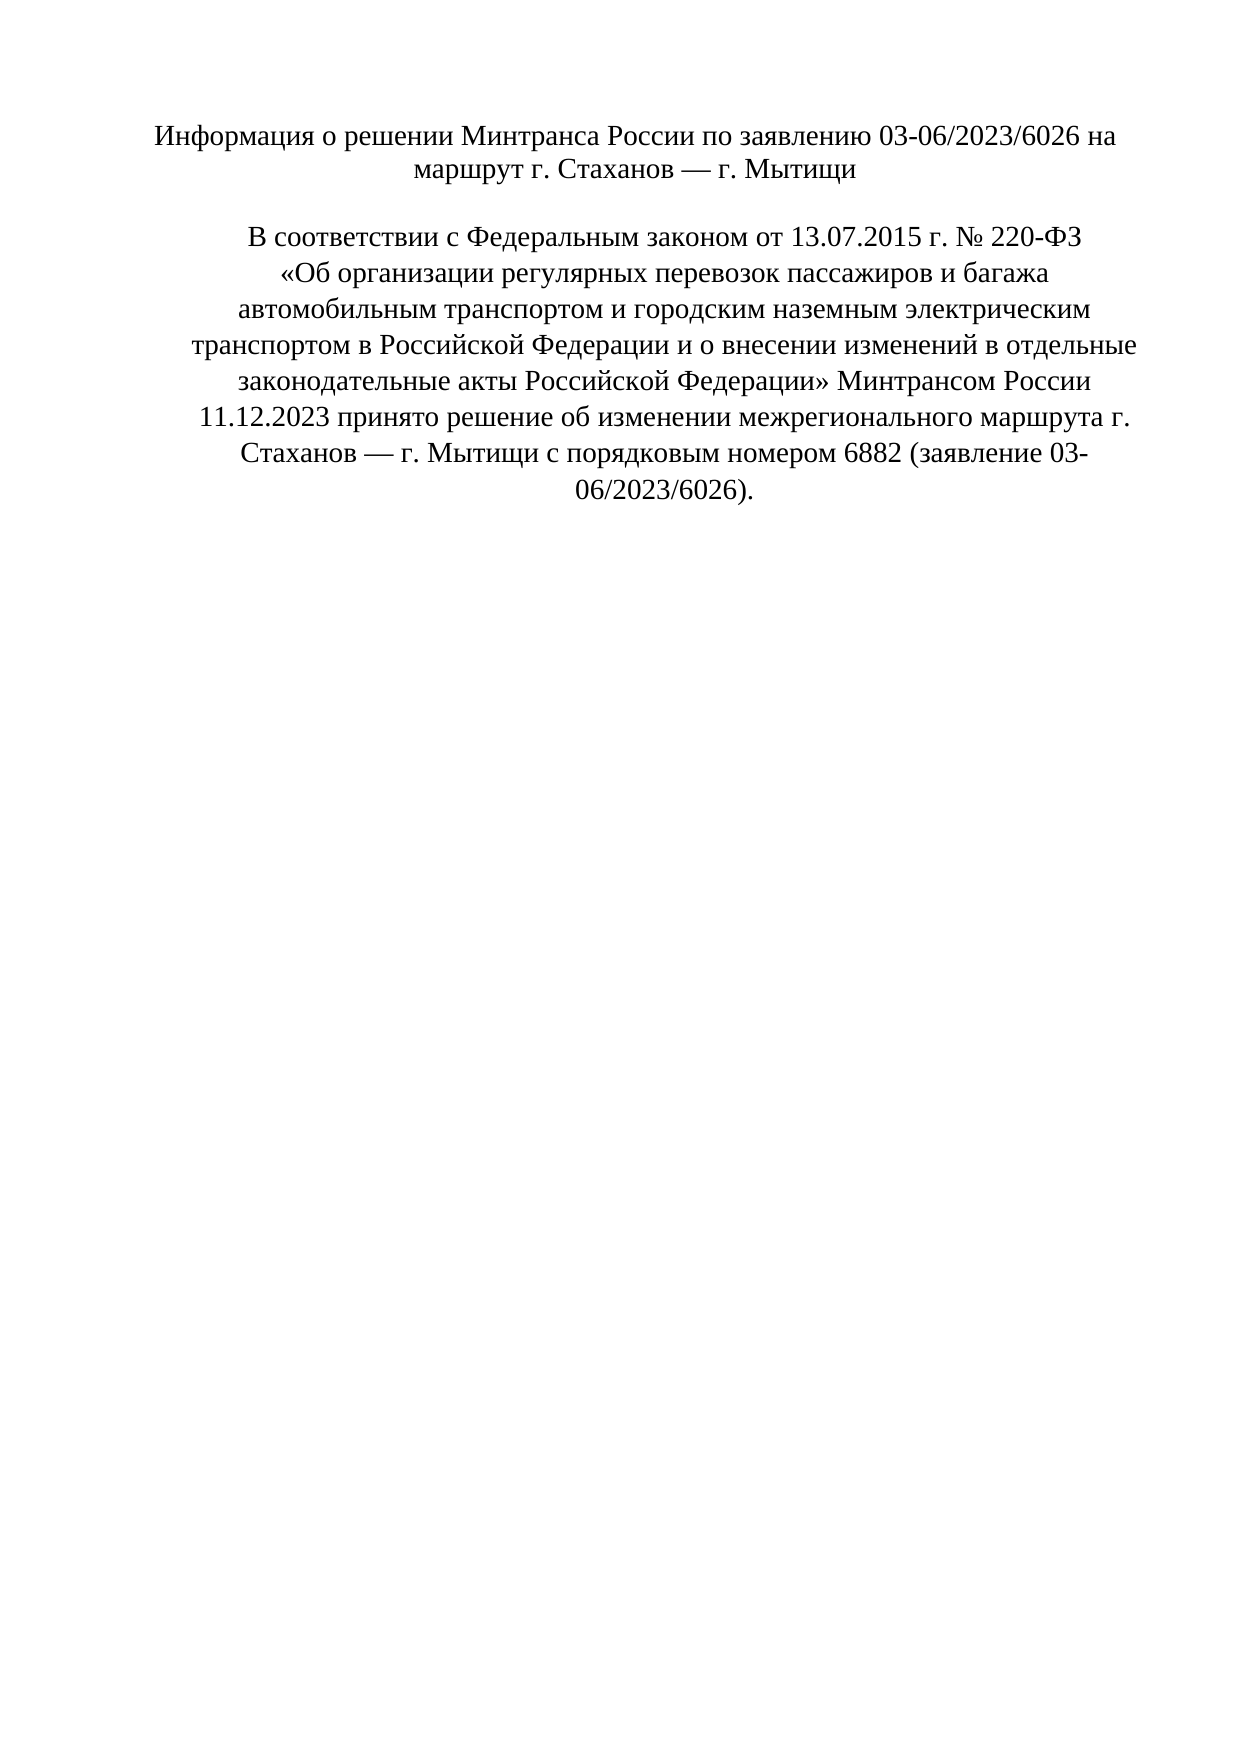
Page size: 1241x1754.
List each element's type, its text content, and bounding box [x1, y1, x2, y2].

text Информация о решении Минтранса России по заявлению 03-06/2023/6026 на маршрут г. Стаханов — г. Мытищи [118, 118, 1152, 185]
text В соответствии с Федеральным законом от 13.07.2015 г. № 220-ФЗ «Об организации регулярных перевозок пассажиров и багажа автомобильным транспортом и городским наземным электрическим транспортом в Российской Федерации и о внесении изменений в отдельные законодательные акты Российской Федерации» Минтрансом России 11.12.2023 принято решение об изменении межрегионального маршрута г. Стаханов — г. Мытищи с порядковым номером 6882 (заявление 03-06/2023/6026). [177, 219, 1152, 505]
